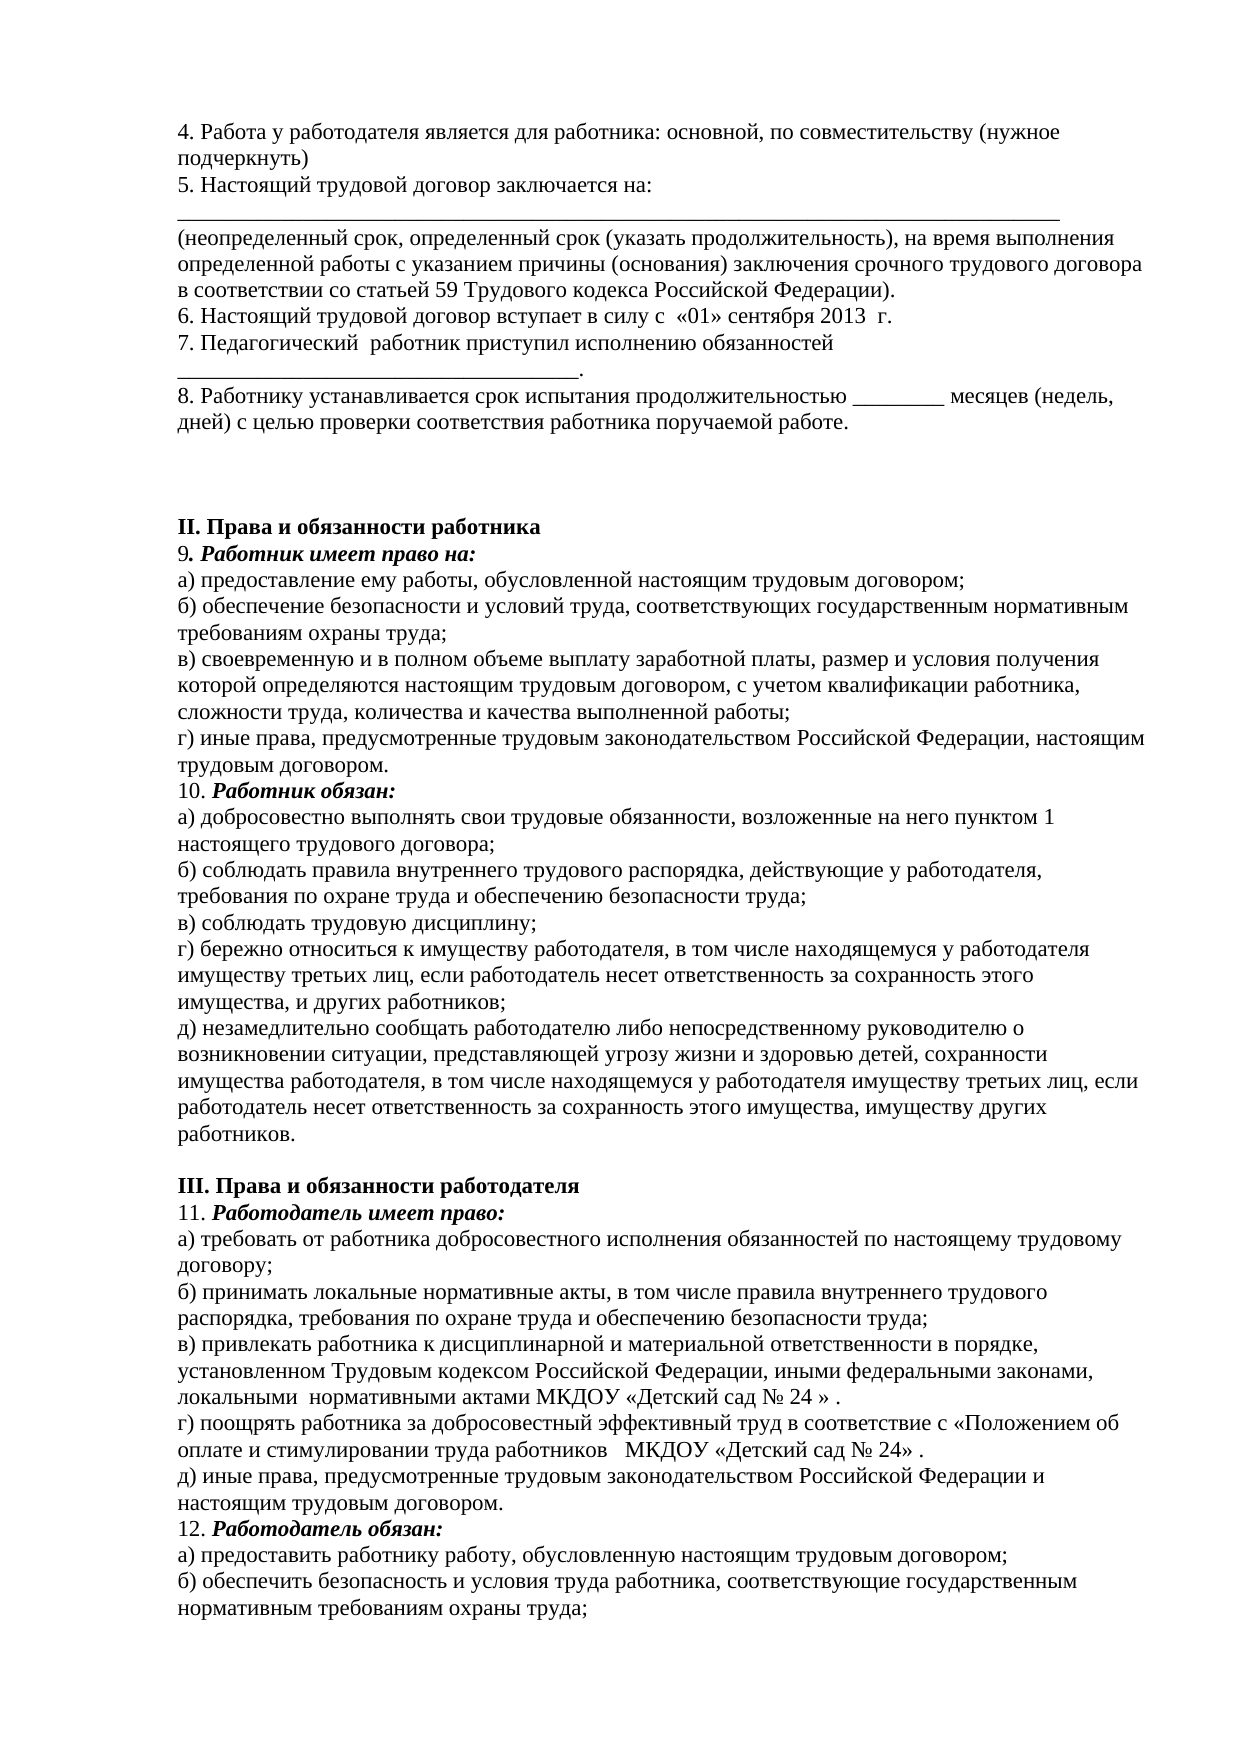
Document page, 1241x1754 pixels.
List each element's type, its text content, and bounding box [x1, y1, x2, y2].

text 12. Работодатель обязан: [177, 1515, 1152, 1541]
text 10. Работник обязан: [177, 777, 1152, 803]
text 5. Настоящий трудовой договор заключается на: _____________________________________________________________________________ [177, 171, 1152, 223]
text д) незамедлительно сообщать работодателю либо непосредственному руководителю о возникновении ситуации, представляющей угрозу жизни и здоровью детей, сохранности имущества работодателя, в том числе находящемуся у работодателя имуществу третьих лиц, если работодатель несет ответственность за сохранность этого имущества, имуществу других работников. [177, 1014, 1152, 1146]
text г) иные права, предусмотренные трудовым законодательством Российской Федерации, настоящим трудовым договором. [177, 724, 1152, 777]
text III. Права и обязанности работодателя [177, 1172, 1152, 1199]
text 6. Настоящий трудовой договор вступает в силу с «01» сентября 2013 г. [177, 303, 1152, 329]
text 4. Работа у работодателя является для работника: основной, по совместительству (нужное подчеркнуть) [177, 118, 1152, 171]
text б) обеспечить безопасность и условия труда работника, соответствующие государственным нормативным требованиям охраны труда; [177, 1568, 1152, 1620]
text (неопределенный срок, определенный срок (указать продолжительность), на время выполнения определенной работы с указанием причины (основания) заключения срочного трудового договора в соответствии со статьей 59 Трудового кодекса Российской Федерации). [177, 223, 1152, 303]
text II. Права и обязанности работника [177, 513, 1152, 540]
text г) поощрять работника за добросовестный эффективный труд в соответствие с «Положением об оплате и стимулировании труда работников МКДОУ «Детский сад № 24» . [177, 1409, 1152, 1462]
text б) принимать локальные нормативные акты, в том числе правила внутреннего трудового распорядка, требования по охране труда и обеспечению безопасности труда; [177, 1278, 1152, 1330]
text а) требовать от работника добросовестного исполнения обязанностей по настоящему трудовому договору; [177, 1225, 1152, 1278]
text д) иные права, предусмотренные трудовым законодательством Российской Федерации и настоящим трудовым договором. [177, 1462, 1152, 1515]
text 9. Работник имеет право на: [177, 540, 1152, 566]
text 8. Работнику устанавливается срок испытания продолжительностью ________ месяцев (недель, дней) с целью проверки соответствия работника поручаемой работе. [177, 382, 1152, 434]
text в) привлекать работника к дисциплинарной и материальной ответственности в порядке, установленном Трудовым кодексом Российской Федерации, иными федеральными законами, локальными нормативными актами МКДОУ «Детский сад № 24 » . [177, 1330, 1152, 1409]
text а) предоставление ему работы, обусловленной настоящим трудовым договором; [177, 566, 1152, 592]
text в) своевременную и в полном объеме выплату заработной платы, размер и условия получения которой определяются настоящим трудовым договором, с учетом квалификации работника, сложности труда, количества и качества выполненной работы; [177, 645, 1152, 724]
text г) бережно относиться к имуществу работодателя, в том числе находящемуся у работодателя имуществу третьих лиц, если работодатель несет ответственность за сохранность этого имущества, и других работников; [177, 935, 1152, 1014]
text а) добросовестно выполнять свои трудовые обязанности, возложенные на него пунктом 1 настоящего трудового договора; [177, 803, 1152, 856]
text 7. Педагогический работник приступил исполнению обязанностей ___________________________________. [177, 329, 1152, 382]
text в) соблюдать трудовую дисциплину; [177, 909, 1152, 935]
text а) предоставить работнику работу, обусловленную настоящим трудовым договором; [177, 1541, 1152, 1568]
text б) обеспечение безопасности и условий труда, соответствующих государственным нормативным требованиям охраны труда; [177, 592, 1152, 645]
text б) соблюдать правила внутреннего трудового распорядка, действующие у работодателя, требования по охране труда и обеспечению безопасности труда; [177, 856, 1152, 909]
text 11. Работодатель имеет право: [177, 1199, 1152, 1225]
